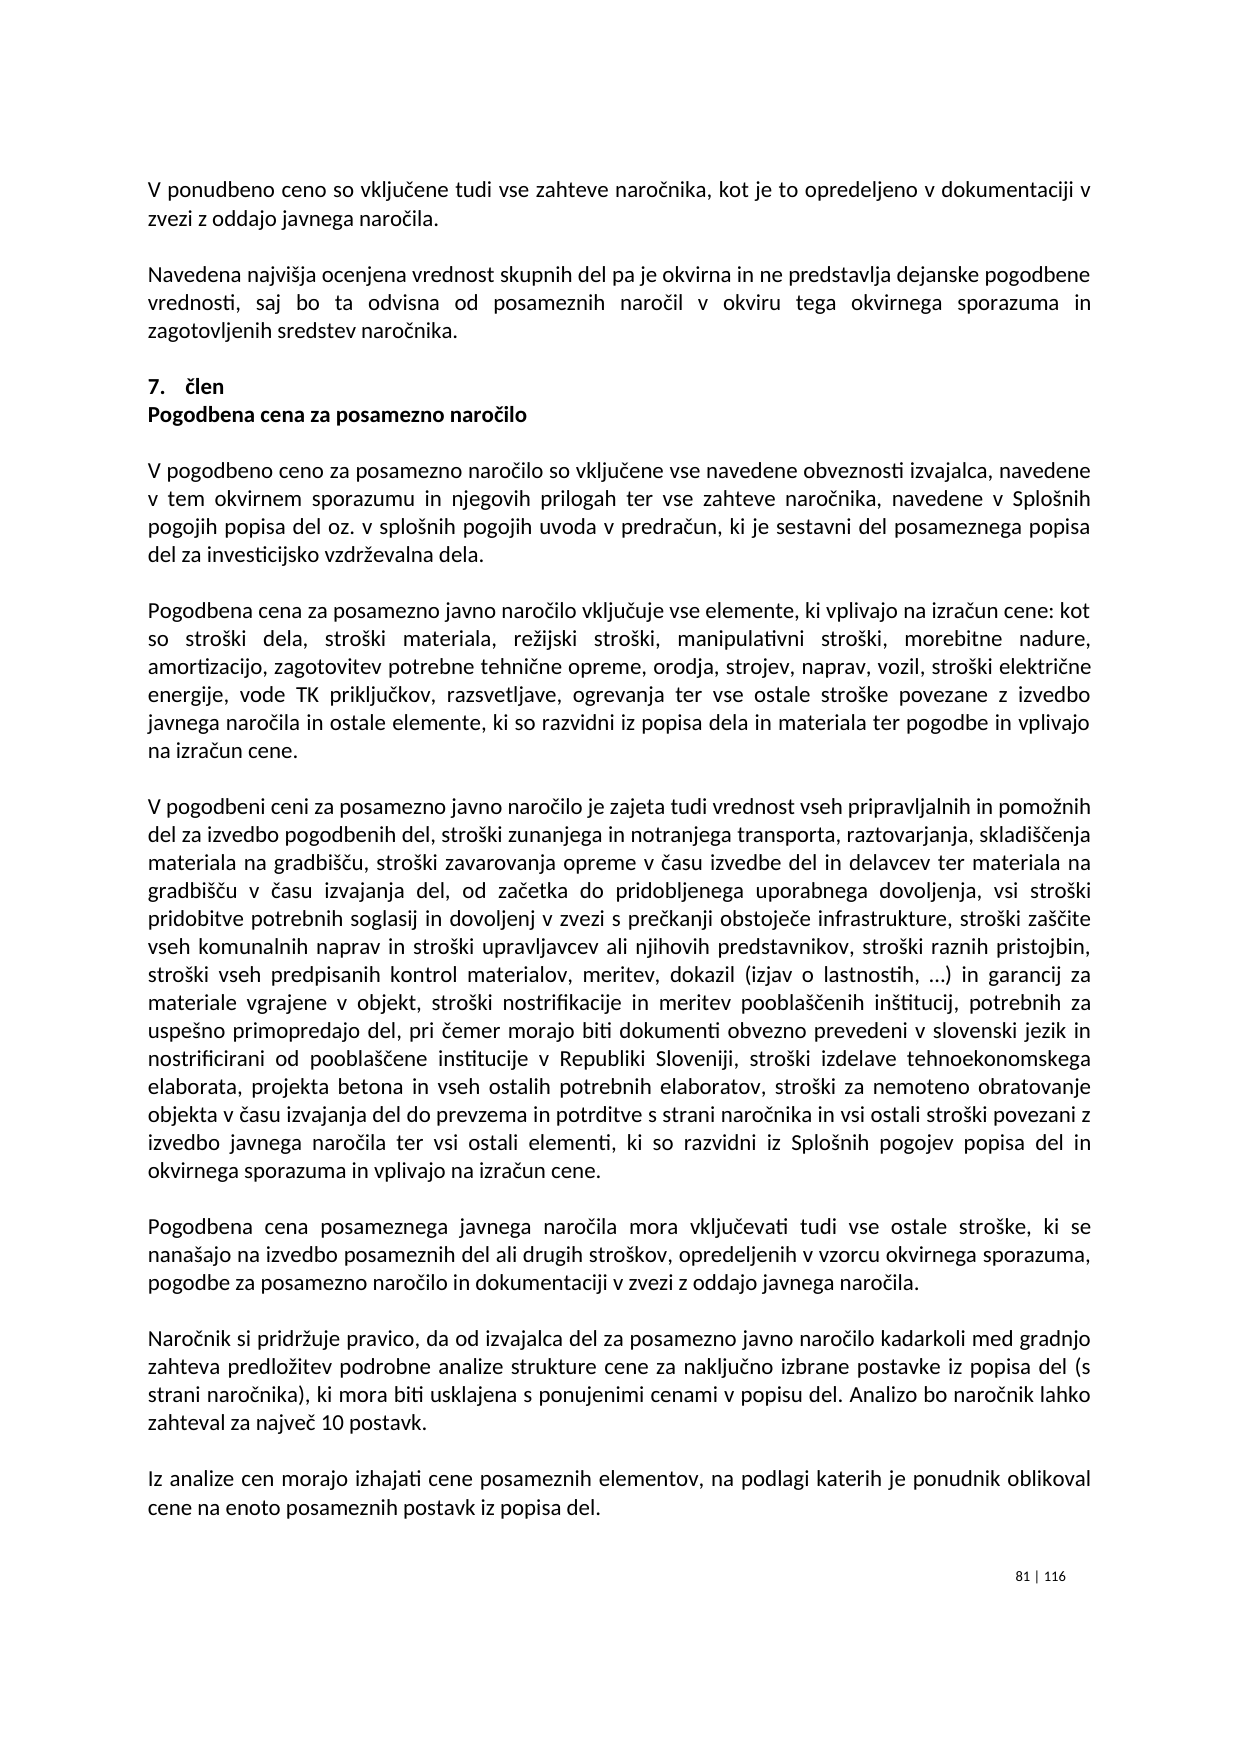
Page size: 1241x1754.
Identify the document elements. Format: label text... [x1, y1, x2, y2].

text V pogodbeni ceni za posamezno javno naročilo je zajeta tudi vrednost vseh pripravljalnih in pomožnih del za izvedbo pogodbenih del, stroški zunanjega in notranjega transporta, raztovarjanja, skladiščenja materiala na gradbišču, stroški zavarovanja opreme v času izvedbe del in delavcev ter materiala na gradbišču v času izvajanja del, od začetka do pridobljenega uporabnega dovoljenja, vsi stroški pridobitve potrebnih soglasij in dovoljenj v zvezi s prečkanji obstoječe infrastrukture, stroški zaščite vseh komunalnih naprav in stroški upravljavcev ali njihovih predstavnikov, stroški raznih pristojbin, stroški vseh predpisanih kontrol materialov, meritev, dokazil (izjav o lastnostih, …) in garancij za materiale vgrajene v objekt, stroški nostrifikacije in meritev pooblaščenih inštitucij, potrebnih za uspešno primopredajo del, pri čemer morajo biti dokumenti obvezno prevedeni v slovenski jezik in nostrificirani od pooblaščene institucije v Republiki Sloveniji, stroški izdelave tehnoekonomskega elaborata, projekta betona in vseh ostalih potrebnih elaboratov, stroški za nemoteno obratovanje objekta v času izvajanja del do prevzema in potrditve s strani naročnika in vsi ostali stroški povezani z izvedbo javnega naročila ter vsi ostali elementi, ki so razvidni iz Splošnih pogojev popisa del in okvirnega sporazuma in vplivajo na izračun cene. [148, 792, 1093, 1184]
text Pogodbena cena za posamezno naročilo [148, 400, 1093, 428]
text Pogodbena cena za posamezno javno naročilo vključuje vse elemente, ki vplivajo na izračun cene: kot so stroški dela, stroški materiala, režijski stroški, manipulativni stroški, morebitne nadure, amortizacijo, zagotovitev potrebne tehnične opreme, orodja, strojev, naprav, vozil, stroški električne energije, vode TK priključkov, razsvetljave, ogrevanja ter vse ostale stroške povezane z izvedbo javnega naročila in ostale elemente, ki so razvidni iz popisa dela in materiala ter pogodbe in vplivajo na izračun cene. [148, 596, 1093, 764]
text Pogodbena cena posameznega javnega naročila mora vključevati tudi vse ostale stroške, ki se nanašajo na izvedbo posameznih del ali drugih stroškov, opredeljenih v vzorcu okvirnega sporazuma, pogodbe za posamezno naročilo in dokumentaciji v zvezi z oddajo javnega naročila. [148, 1212, 1093, 1296]
text V pogodbeno ceno za posamezno naročilo so vključene vse navedene obveznosti izvajalca, navedene v tem okvirnem sporazumu in njegovih prilogah ter vse zahteve naročnika, navedene v Splošnih pogojih popisa del oz. v splošnih pogojih uvoda v predračun, ki je sestavni del posameznega popisa del za investicijsko vzdrževalna dela. [148, 456, 1093, 568]
text Iz analize cen morajo izhajati cene posameznih elementov, na podlagi katerih je ponudnik oblikoval cene na enoto posameznih postavk iz popisa del. [148, 1464, 1093, 1521]
text Navedena najvišja ocenjena vrednost skupnih del pa je okvirna in ne predstavlja dejanske pogodbene vrednosti, saj bo ta odvisna od posameznih naročil v okviru tega okvirnega sporazuma in zagotovljenih sredstev naročnika. [148, 260, 1093, 344]
text Naročnik si pridržuje pravico, da od izvajalca del za posamezno javno naročilo kadarkoli med gradnjo zahteva predložitev podrobne analize strukture cene za naključno izbrane postavke iz popisa del (s strani naročnika), ki mora biti usklajena s ponujenimi cenami v popisu del. Analizo bo naročnik lahko zahteval za največ 10 postavk. [148, 1324, 1093, 1437]
text V ponudbeno ceno so vključene tudi vse zahteve naročnika, kot je to opredeljeno v dokumentaciji v zvezi z oddajo javnega naročila. [148, 176, 1093, 232]
list člen [148, 372, 1093, 400]
